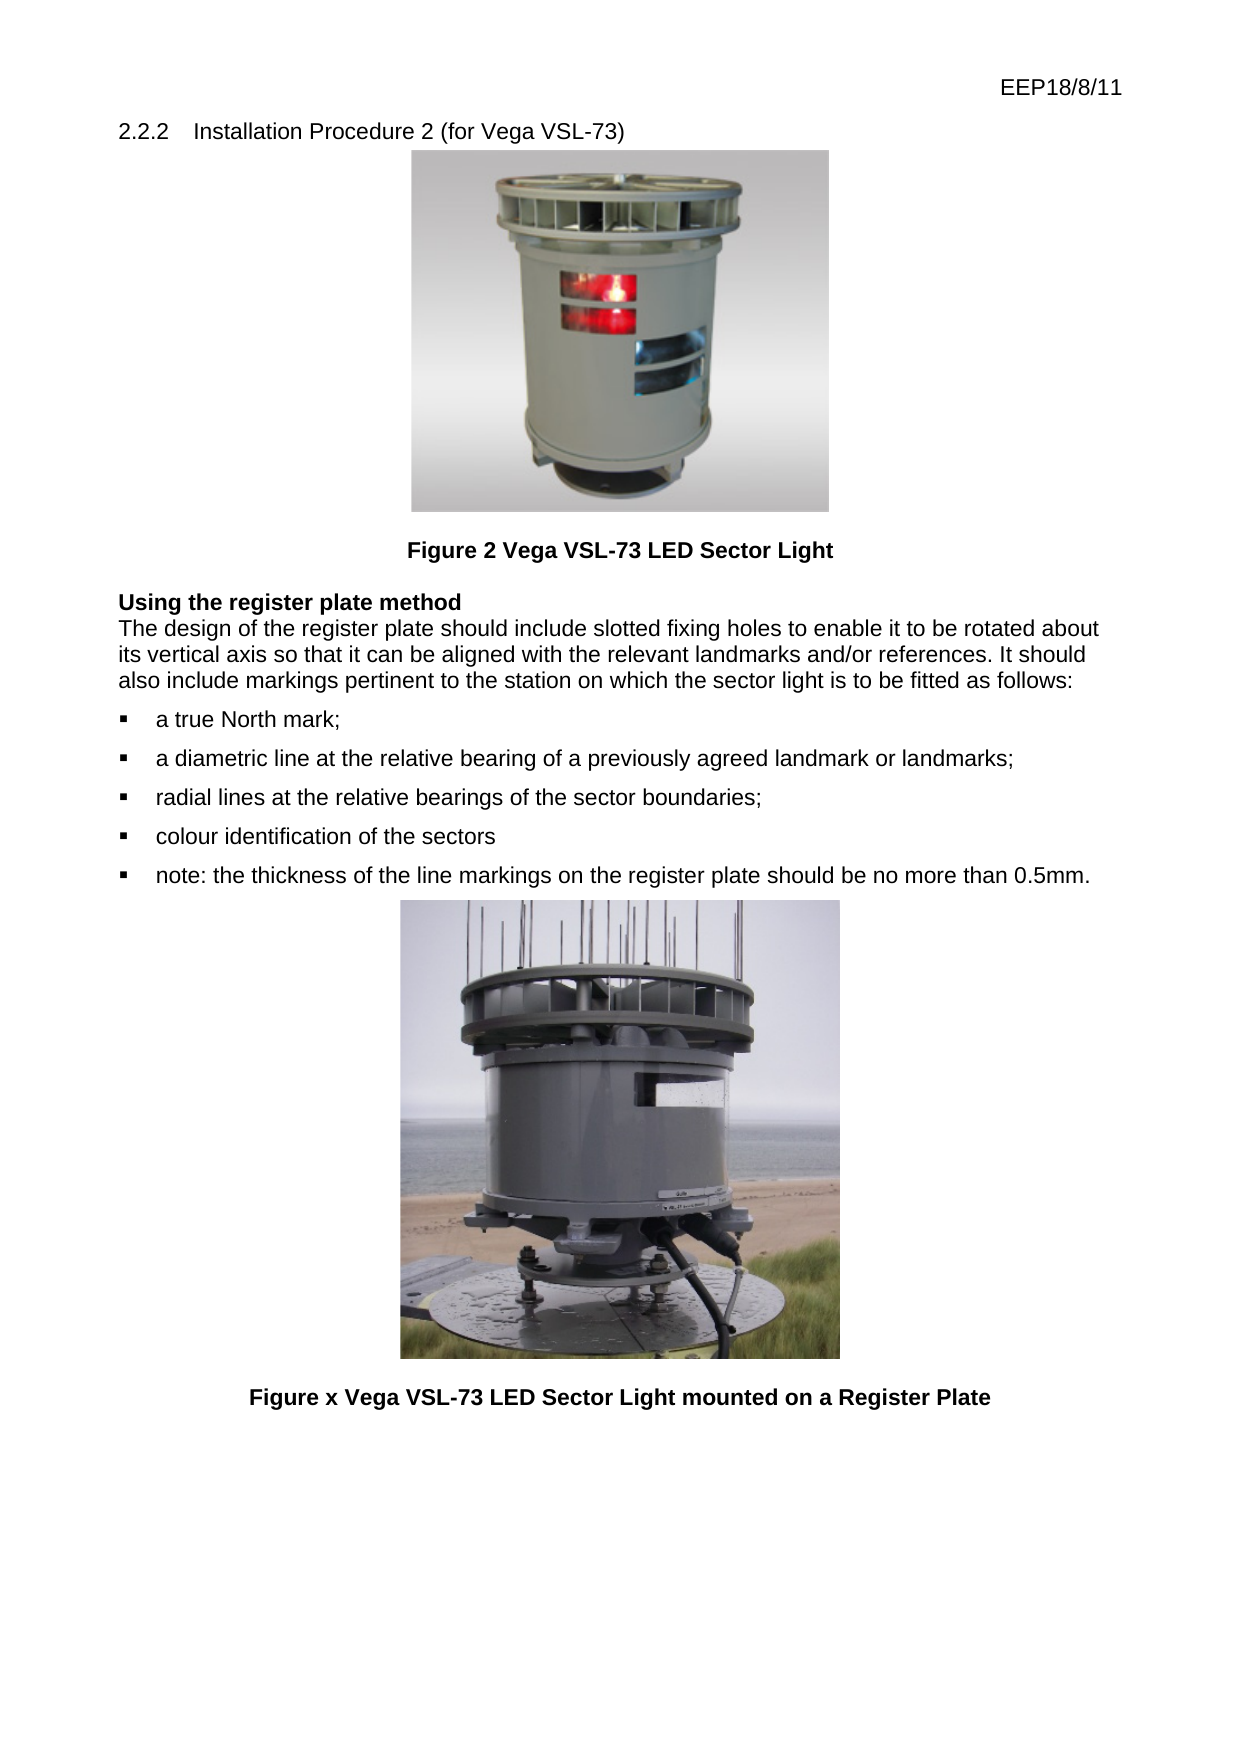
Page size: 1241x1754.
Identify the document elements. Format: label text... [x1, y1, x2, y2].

text Figure x Vega VSL-73 LED Sector Light mounted on a Register Plate [118, 1383, 1122, 1410]
picture [411, 150, 829, 512]
list radial lines at the relative bearings of the sector boundaries; [118, 784, 1122, 810]
picture [400, 900, 840, 1359]
list a diametric line at the relative bearing of a previously agreed landmark or landmarks; [118, 745, 1122, 772]
list note: the thickness of the line markings on the register plate should be no more than 0.5mm. [118, 862, 1122, 888]
text The design of the register plate should include slotted fixing holes to enable it to be rotated about its vertical axis so that it can be aligned with the relevant landmarks and/or references. It should also include markings pertinent to the station on which the sector light is to be fitted as follows: [118, 615, 1122, 694]
list colour identification of the sectors [118, 823, 1122, 849]
list a true North mark; [118, 706, 1122, 733]
subtitle Installation Procedure 2 (for Vega VSL-73) [118, 118, 1122, 144]
text Using the register plate method [118, 588, 1122, 615]
